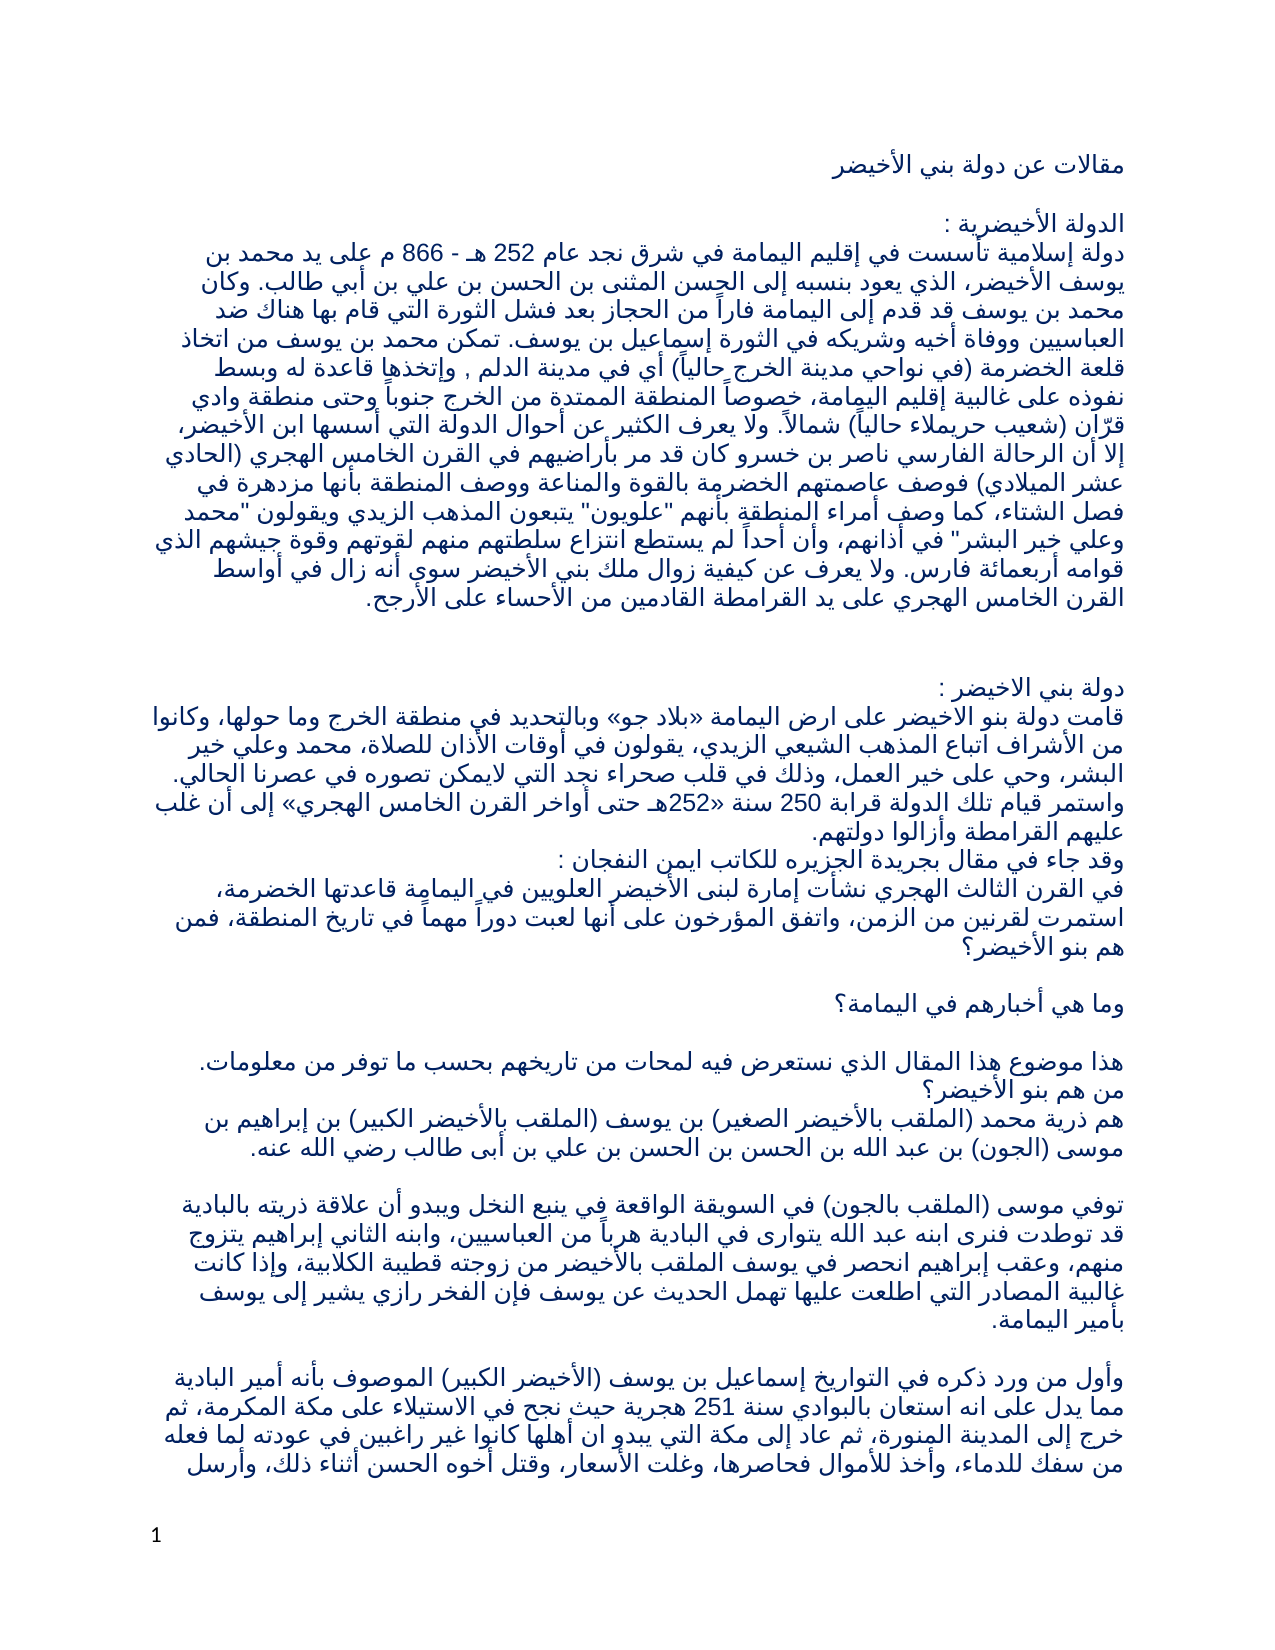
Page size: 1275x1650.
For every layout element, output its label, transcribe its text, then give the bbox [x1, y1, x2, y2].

text مقالات عن دولة بني الأخيضر [150, 150, 1125, 179]
text الدولة الأخيضرية : [150, 209, 1125, 238]
text دولة إسلامية تأسست في إقليم اليمامة في شرق نجد عام 252 هـ - 866 م على يد محمد بن يوسف الأخيضر، الذي يعود بنسبه إلى الحسن المثنى بن الحسن بن علي بن أبي طالب. وكان محمد بن يوسف قد قدم إلى اليمامة فاراً من الحجاز بعد فشل الثورة التي قام بها هناك ضد العباسيين ووفاة أخيه وشريكه في الثورة إسماعيل بن يوسف. تمكن محمد بن يوسف من اتخاذ قلعة الخضرمة (في نواحي مدينة الخرج حالياً) أي في مدينة الدلم , وإتخذها قاعدة له وبسط نفوذه على غالبية إقليم اليمامة، خصوصاً المنطقة الممتدة من الخرج جنوباً وحتى منطقة وادي قرّان (شعيب حريملاء حالياً) شمالاً. ولا يعرف الكثير عن أحوال الدولة التي أسسها ابن الأخيضر، إلا أن الرحالة الفارسي ناصر بن خسرو كان قد مر بأراضيهم في القرن الخامس الهجري (الحادي عشر الميلادي) فوصف عاصمتهم الخضرمة بالقوة والمناعة ووصف المنطقة بأنها مزدهرة في فصل الشتاء، كما وصف أمراء المنطقة بأنهم "علويون" يتبعون المذهب الزيدي ويقولون "محمد وعلي خير البشر" في أذانهم، وأن أحداً لم يستطع انتزاع سلطتهم منهم لقوتهم وقوة جيشهم الذي قوامه أربعمائة فارس. ولا يعرف عن كيفية زوال ملك بني الأخيضر سوى أنه زال في أواسط القرن الخامس الهجري على يد القرامطة القادمين من الأحساء على الأرجح. [150, 238, 1125, 612]
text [150, 673, 1125, 1478]
